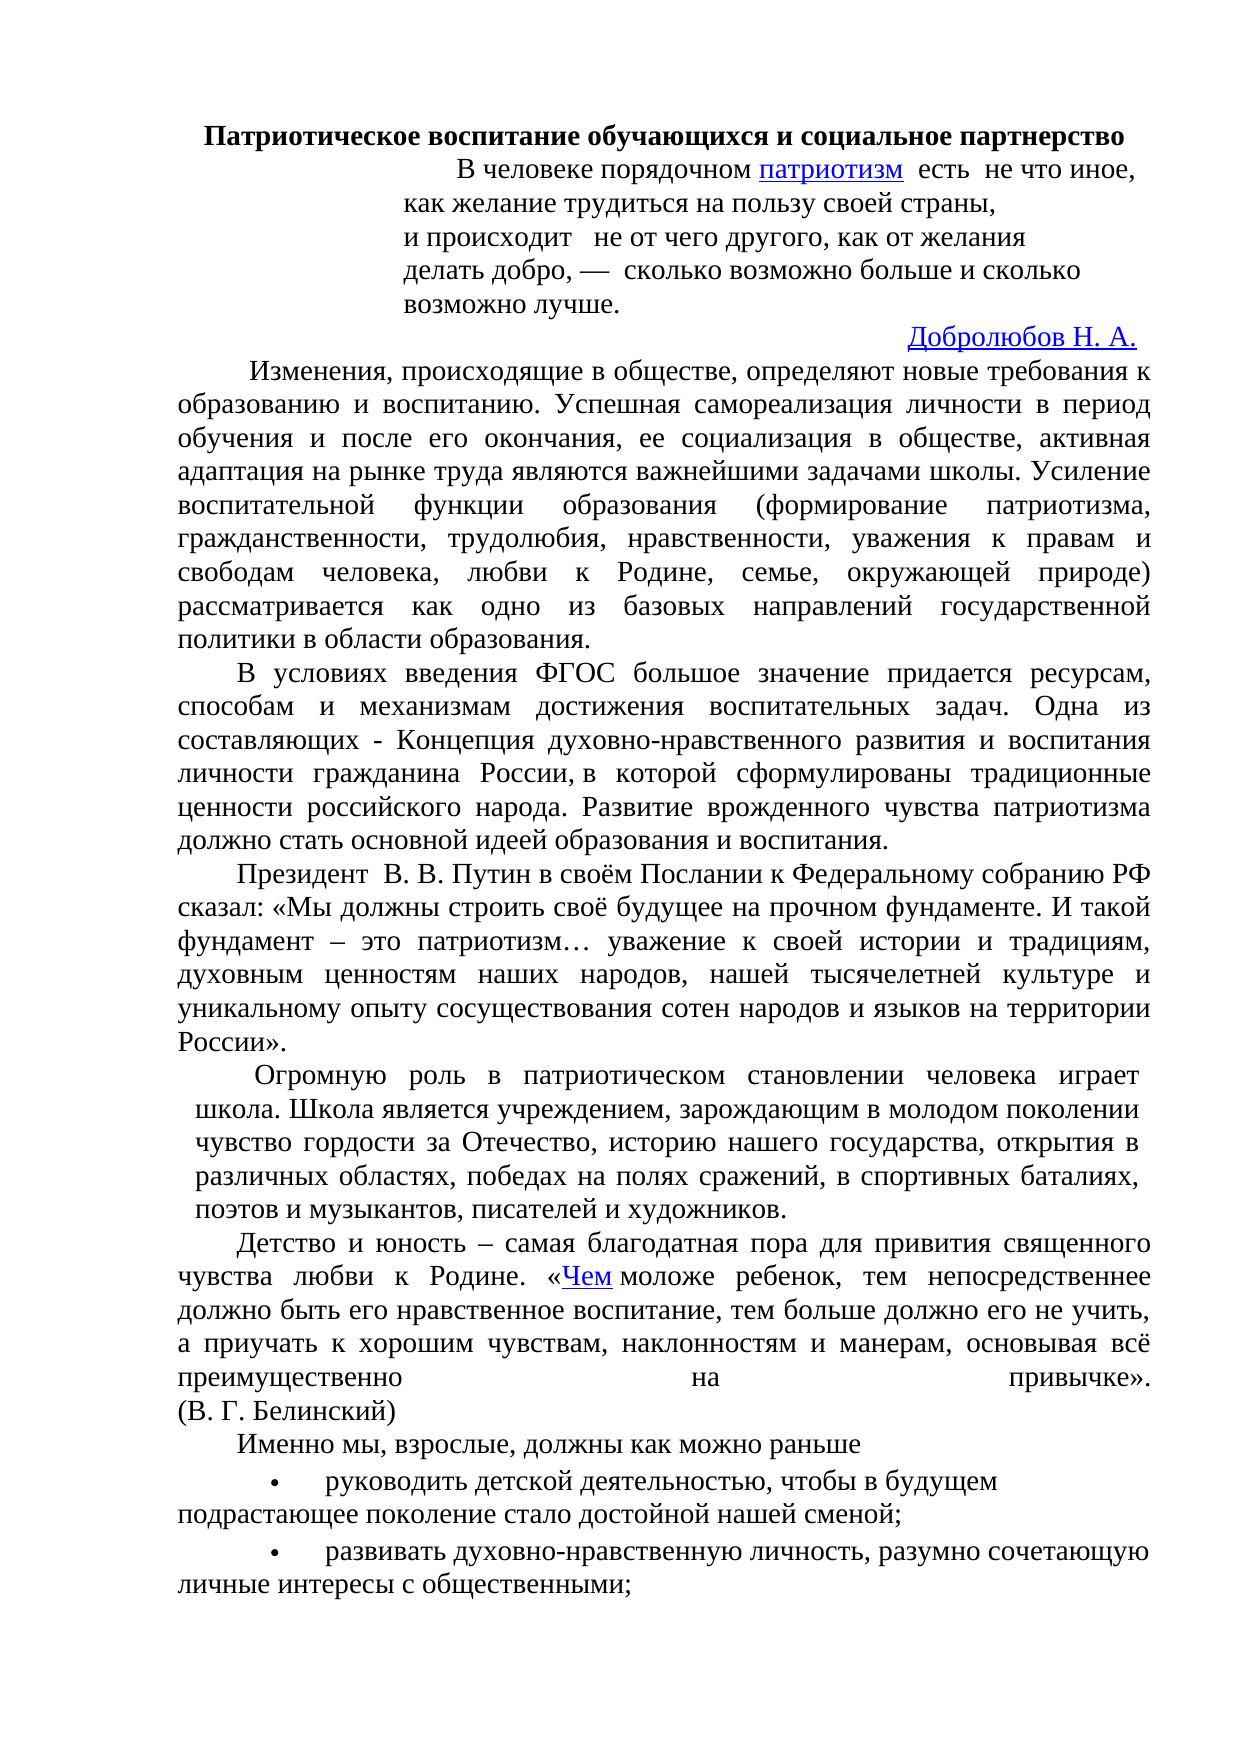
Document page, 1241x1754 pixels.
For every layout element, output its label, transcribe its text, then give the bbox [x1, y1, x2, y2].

text делать добро, — сколько возможно больше и сколько [177, 252, 1152, 286]
text Детство и юность – самая благодатная пора для привития священного чувства любви к Родине. «Чем моложе ребенок, тем непосредственнее должно быть его нравственное воспитание, тем больше должно его не учить, а приучать к хорошим чувствам, наклонностям и манерам, основывая всё преимущественно на привычке». (В. Г. Белинский) [177, 1225, 1152, 1426]
text Президент В. В. Путин в своём Послании к Федеральному собранию РФ сказал: «Мы должны строить своё будущее на прочном фундаменте. И такой фундамент – это патриотизм… уважение к своей истории и традициям, духовным ценностям наших народов, нашей тысячелетней культуре и уникальному опыту сосуществования сотен народов и языков на территории России». [177, 856, 1152, 1057]
text В условиях введения ФГОС большое значение придается ресурсам, способам и механизмам достижения воспитательных задач. Одна из составляющих - Концепция духовно-нравственного развития и воспитания личности гражданина России, в которой сформулированы традиционные ценности российского народа. Развитие врожденного чувства патриотизма должно стать основной идеей образования и воспитания. [177, 655, 1152, 856]
text Добролюбов Н. А. [177, 319, 1144, 353]
text возможно лучше. [177, 286, 1152, 319]
list руководить детской деятельностью, чтобы в будущем подрастающее поколение стало достойной нашей сменой; [177, 1463, 1152, 1530]
list развивать духовно-нравственную личность, разумно сочетающую личные интересы с общественными; [177, 1533, 1152, 1600]
text В человеке порядочном патриотизм есть не что иное, [177, 152, 1152, 185]
text Патриотическое воспитание обучающихся и социальное партнерство [177, 118, 1152, 152]
text Именно мы, взрослые, должны как можно раньше [177, 1426, 1152, 1460]
text как желание трудиться на пользу своей страны, [177, 185, 1152, 219]
text Огромную роль в патриотическом становлении человека играет школа. Школа является учреждением, зарождающим в молодом поколении чувство гордости за Отечество, историю нашего государства, открытия в различных областях, победах на полях сражений, в спортивных баталиях, поэтов и музыкантов, писателей и художников. [195, 1057, 1140, 1225]
text Изменения, происходящие в обществе, определяют новые требования к образованию и воспитанию. Успешная самореализация личности в период обучения и после его окончания, ее социализация в обществе, активная адаптация на рынке труда являются важнейшими задачами школы. Усиление воспитательной функции образования (формирование патриотизма, гражданственности, трудолюбия, нравственности, уважения к правам и свободам человека, любви к Родине, семье, окружающей природе) рассматривается как одно из базовых направлений государственной политики в области образования. [177, 353, 1152, 655]
text и происходит не от чего другого, как от желания [177, 219, 1152, 252]
